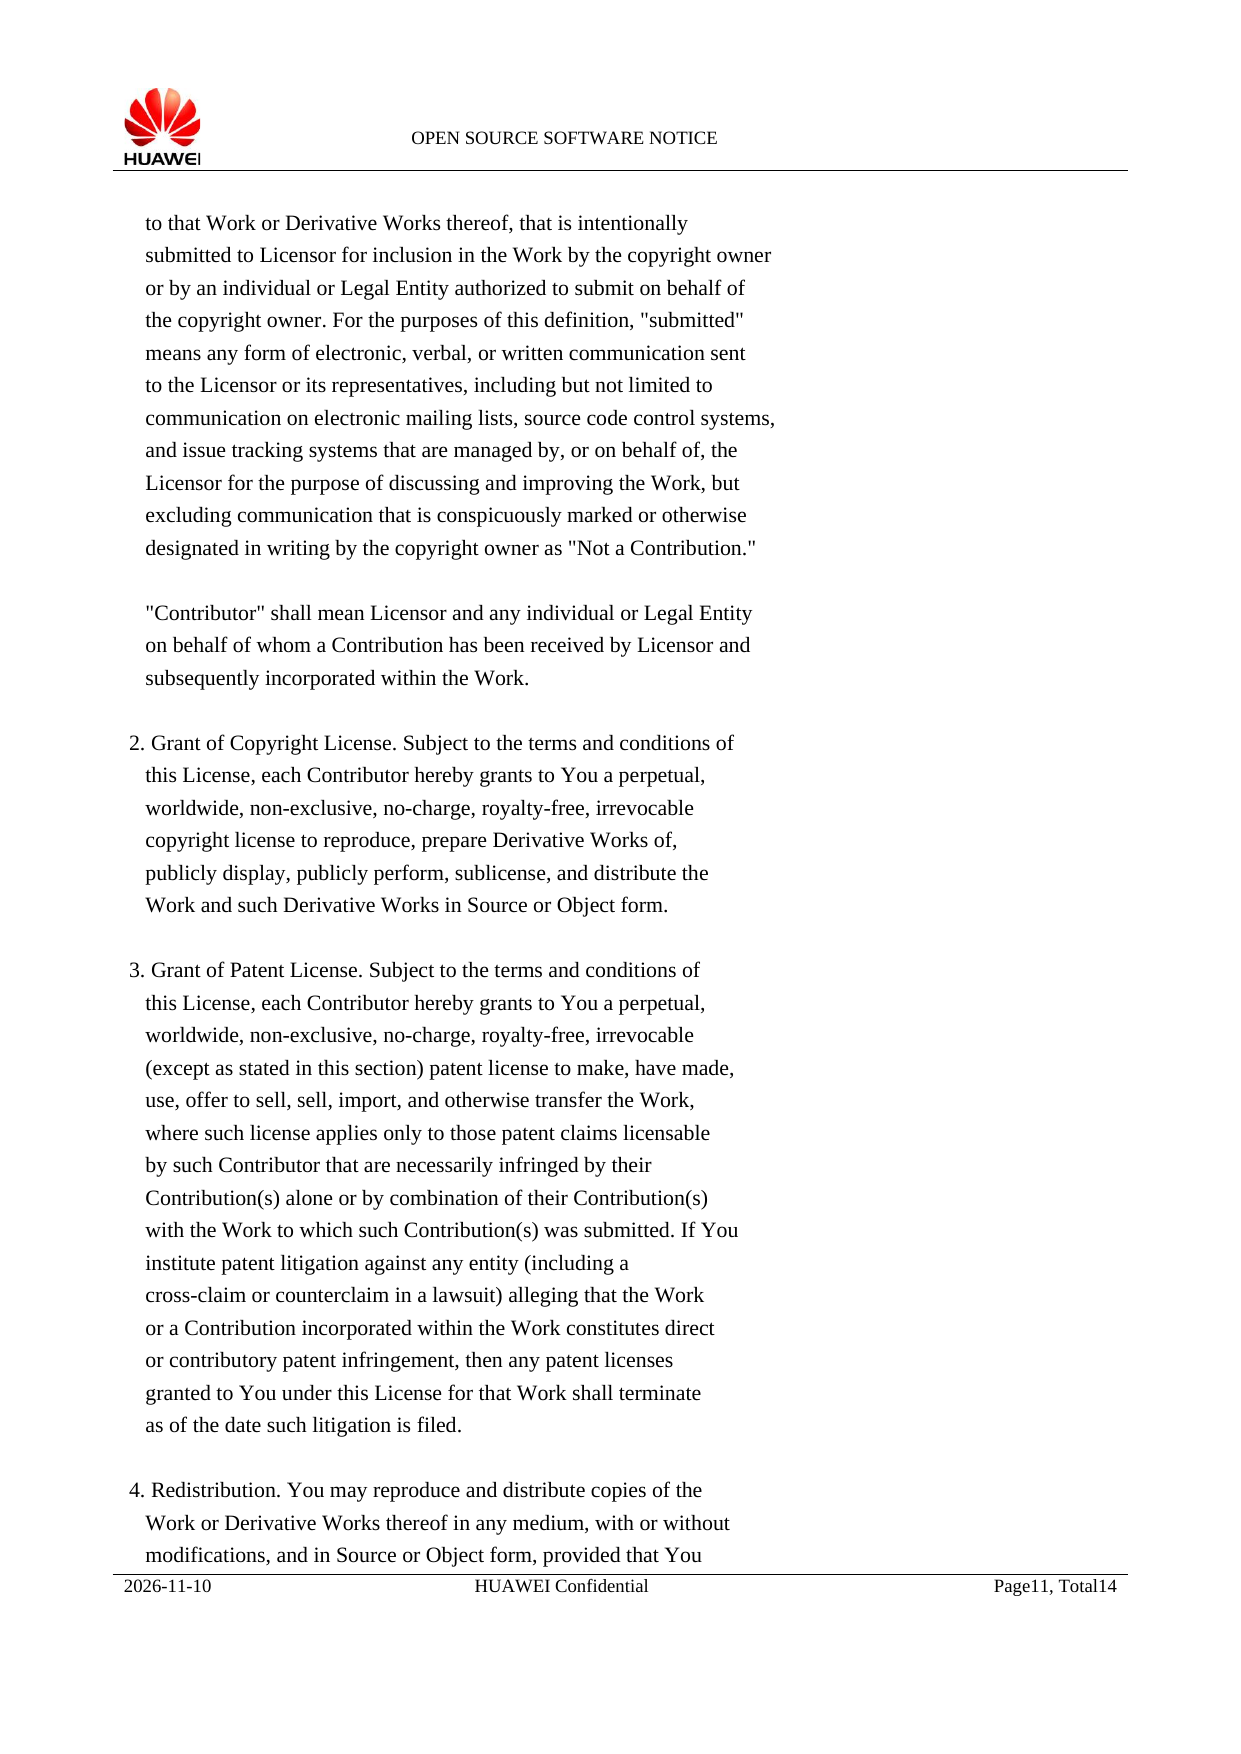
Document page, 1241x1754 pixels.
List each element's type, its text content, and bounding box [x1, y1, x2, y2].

picture [124, 88, 201, 165]
